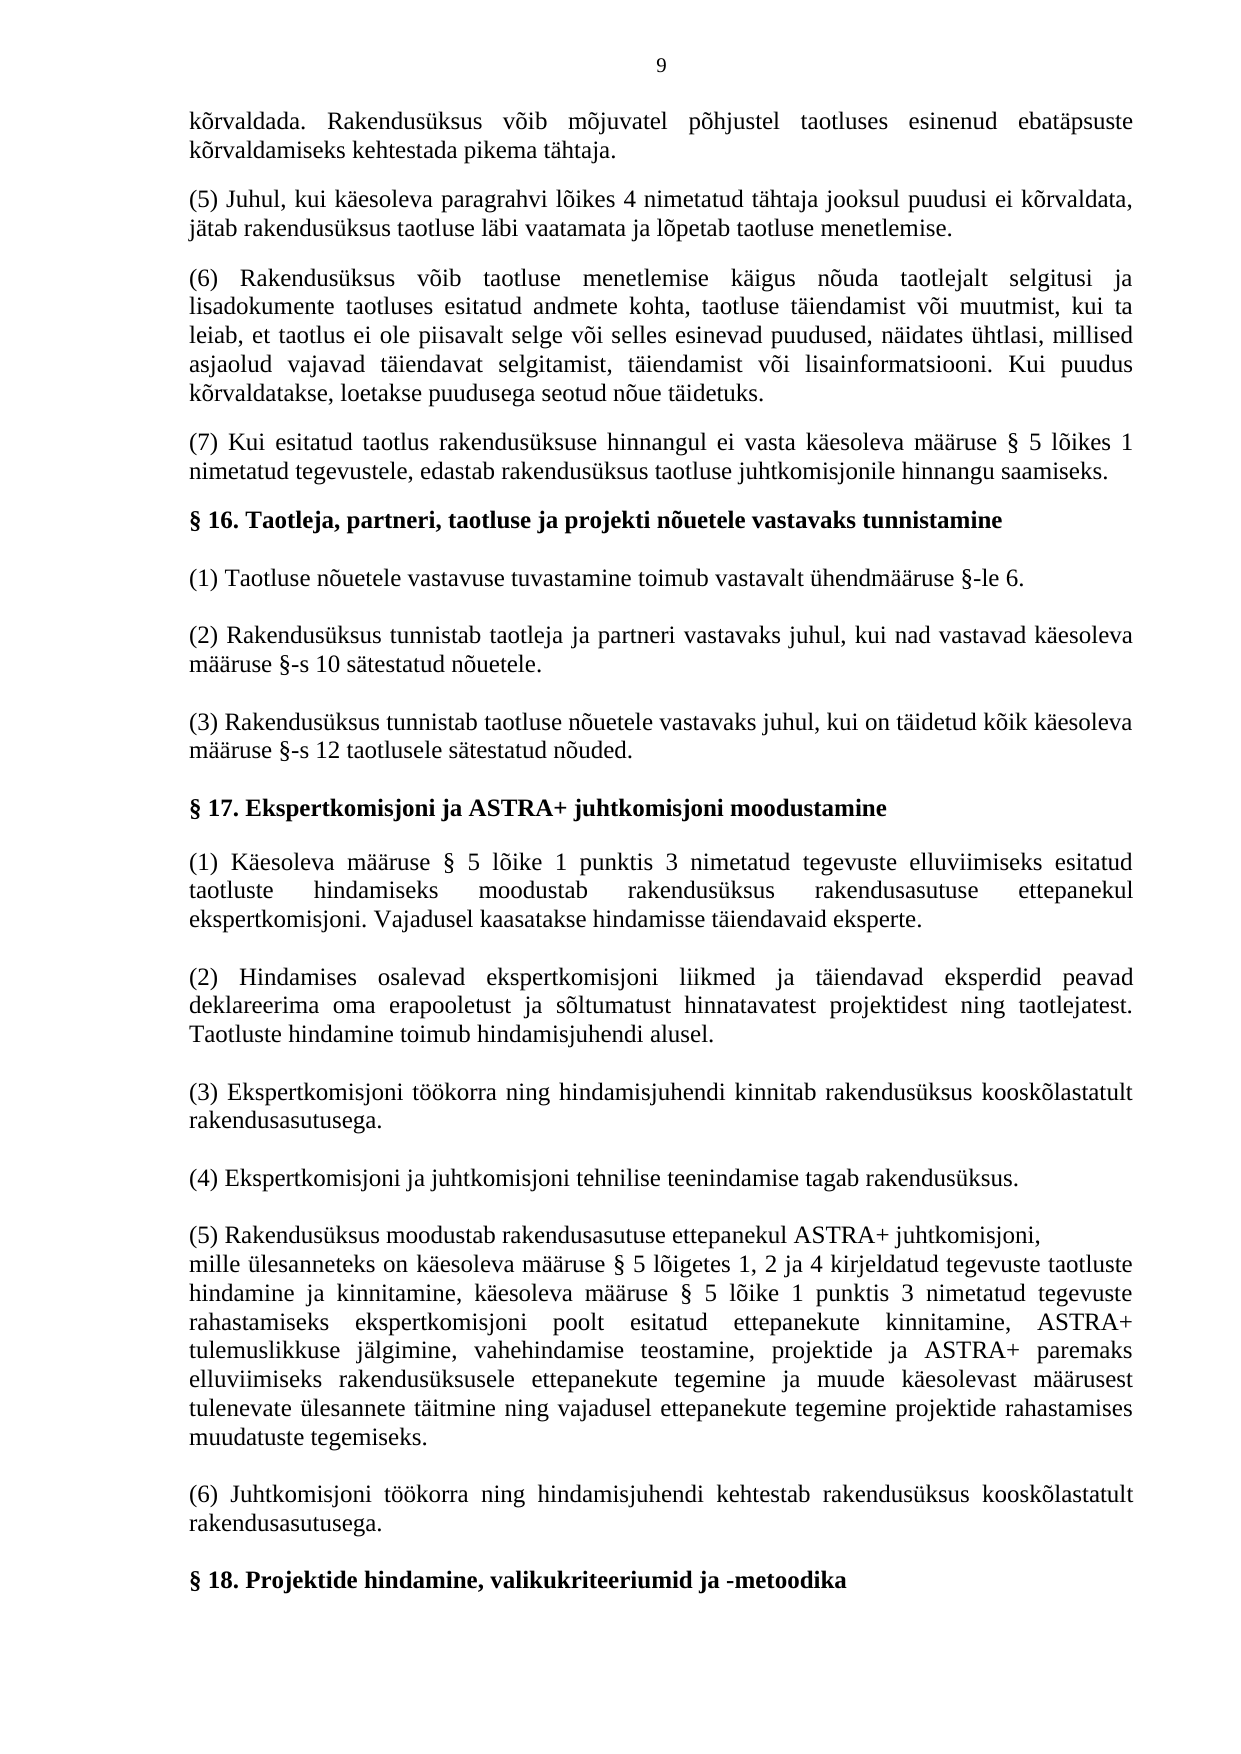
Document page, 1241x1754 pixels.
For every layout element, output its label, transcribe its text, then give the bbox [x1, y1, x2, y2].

text (6) Juhtkomisjoni töökorra ning hindamisjuhendi kehtestab rakendusüksus kooskõlastatult rakendusasutusega. [189, 1479, 1134, 1537]
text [189, 106, 1134, 163]
text (6) Rakendusüksus võib taotluse menetlemise käigus nõuda taotlejalt selgitusi ja lisadokumente taotluses esitatud andmete kohta, taotluse täiendamist või muutmist, kui ta leiab, et taotlus ei ole piisavalt selge või selles esinevad puudused, näidates ühtlasi, millised asjaolud vajavad täiendavat selgitamist, täiendamist või lisainformatsiooni. Kui puudus kõrvaldatakse, loetakse puudusega seotud nõue täidetuks. [189, 263, 1134, 406]
text (2) Hindamises osalevad ekspertkomisjoni liikmed ja täiendavad eksperdid peavad deklareerima oma erapooletust ja sõltumatust hinnatavatest projektidest ning taotlejatest. Taotluste hindamine toimub hindamisjuhendi alusel. [189, 962, 1134, 1048]
text mille ülesanneteks on käesoleva määruse § 5 lõigetes 1, 2 ja 4 kirjeldatud tegevuste taotluste hindamine ja kinnitamine, käesoleva määruse § 5 lõike 1 punktis 3 nimetatud tegevuste rahastamiseks ekspertkomisjoni poolt esitatud ettepanekute kinnitamine, ASTRA+ tulemuslikkuse jälgimine, vahehindamise teostamine, projektide ja ASTRA+ paremaks elluviimiseks rakendusüksusele ettepanekute tegemine ja muude käesolevast määrusest tulenevate ülesannete täitmine ning vajadusel ettepanekute tegemine projektide rahastamises muudatuste tegemiseks. [189, 1249, 1134, 1451]
text § 16. Taotleja, partneri, taotluse ja projekti nõuetele vastavaks tunnistamine [189, 506, 1134, 534]
text (3) Rakendusüksus tunnistab taotluse nõuetele vastavaks juhul, kui on täidetud kõik käesoleva määruse §-s 12 taotlusele sätestatud nõuded. [189, 707, 1134, 764]
text § 18. Projektide hindamine, valikukriteeriumid ja -metoodika [189, 1566, 1134, 1594]
text (5) Juhul, kui käesoleva paragrahvi lõikes 4 nimetatud tähtaja jooksul puudusi ei kõrvaldata, jätab rakendusüksus taotluse läbi vaatamata ja lõpetab taotluse menetlemise. [189, 184, 1134, 242]
text (5) Rakendusüksus moodustab rakendusasutuse ettepanekul ASTRA+ juhtkomisjoni, [189, 1221, 1134, 1249]
text (1) Taotluse nõuetele vastavuse tuvastamine toimub vastavalt ühendmääruse §-le 6. [189, 563, 1134, 592]
text (3) Ekspertkomisjoni töökorra ning hindamisjuhendi kinnitab rakendusüksus kooskõlastatult rakendusasutusega. [189, 1077, 1134, 1134]
text § 17. Ekspertkomisjoni ja ASTRA+ juhtkomisjoni moodustamine [189, 793, 1134, 822]
text (1) Käesoleva määruse § 5 lõike 1 punktis 3 nimetatud tegevuste elluviimiseks esitatud taotluste hindamiseks moodustab rakendusüksus rakendusasutuse ettepanekul ekspertkomisjoni. Vajadusel kaasatakse hindamisse täiendavaid eksperte. [189, 847, 1134, 933]
text (2) Rakendusüksus tunnistab taotleja ja partneri vastavaks juhul, kui nad vastavad käesoleva määruse §-s 10 sätestatud nõuetele. [189, 621, 1134, 678]
text (4) Ekspertkomisjoni ja juhtkomisjoni tehnilise teenindamise tagab rakendusüksus. [189, 1163, 1134, 1192]
text (7) Kui esitatud taotlus rakendusüksuse hinnangul ei vasta käesoleva määruse § 5 lõikes 1 nimetatud tegevustele, edastab rakendusüksus taotluse juhtkomisjonile hinnangu saamiseks. [189, 427, 1134, 485]
